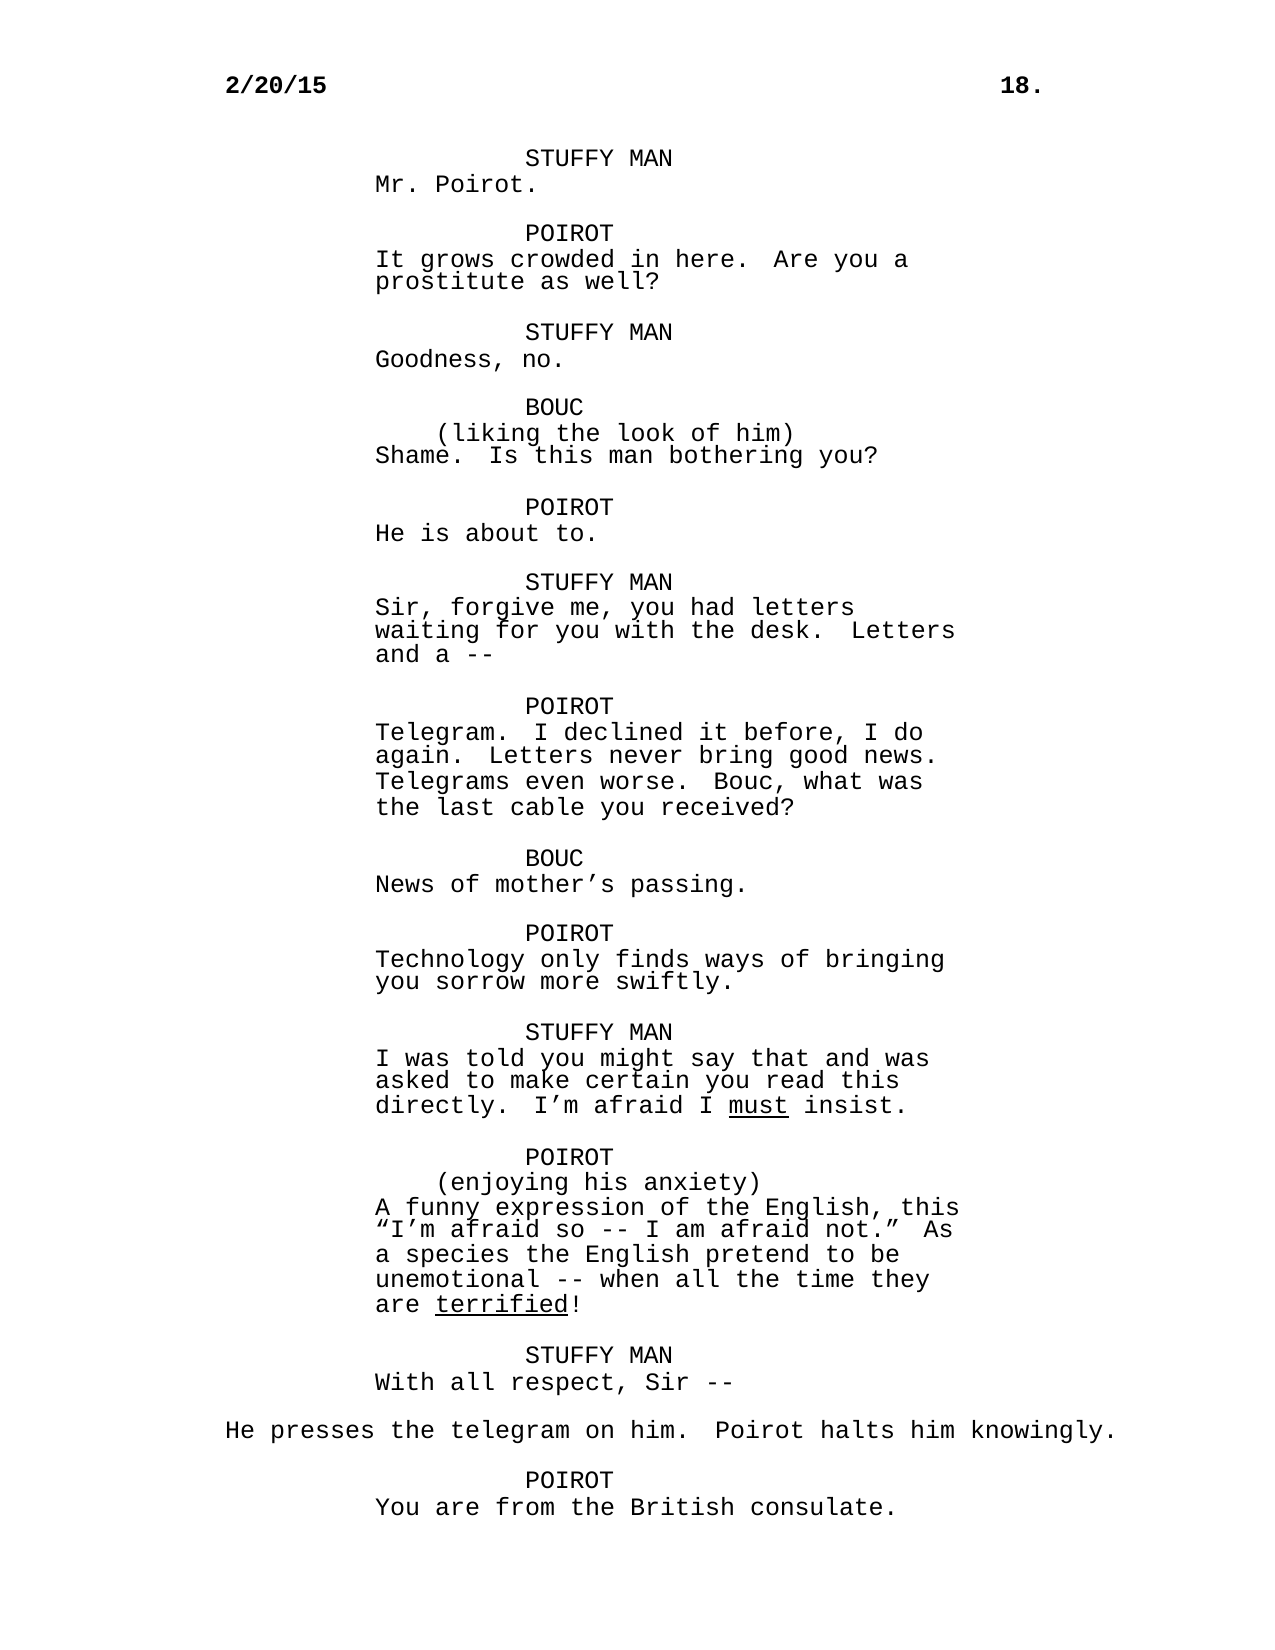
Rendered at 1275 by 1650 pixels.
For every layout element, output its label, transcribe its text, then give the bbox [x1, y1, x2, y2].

text I was told you might say that and was asked to make certain you read this directly. I’m afraid I must insist. [375, 1047, 958, 1121]
subtitle STUFFY MAN [525, 319, 1156, 346]
text News of mother’s passing. [375, 872, 1156, 898]
subtitle BOUC [525, 394, 1156, 421]
text You are from the British consulate. [375, 1494, 1156, 1521]
text He presses the telegram on him. Poirot halts him knowingly. [225, 1417, 1156, 1446]
text Telegram. I declined it before, I do again. Letters never bring good news. Telegrams even worse. Bouc, what was the last cable you received? [375, 720, 973, 823]
subtitle BOUC [525, 845, 1156, 872]
text He is about to. [375, 520, 1156, 547]
text Mr. Poirot. [375, 172, 1156, 198]
subtitle POIROT [525, 220, 1156, 247]
text A funny expression of the English, this “I’m afraid so -- I am afraid not.” As a species the English pretend to be unemotional -- when all the time they are terrified! [375, 1196, 973, 1319]
text Sir, forgive me, you had letters waiting for you with the desk. Letters and a -- [375, 596, 958, 670]
subtitle POIROT [525, 920, 1156, 947]
subtitle POIROT [525, 1144, 1156, 1170]
subtitle STUFFY MAN [525, 145, 1156, 172]
subtitle POIROT [525, 1467, 1156, 1494]
text It grows crowded in here. Are you a prostitute as well? [375, 247, 958, 297]
subtitle POIROT [525, 693, 1156, 719]
subtitle STUFFY MAN [525, 1019, 1156, 1046]
subtitle STUFFY MAN [525, 1342, 1156, 1369]
text (liking the look of him) Shame. Is this man bothering you? [375, 422, 883, 471]
text (enjoying his anxiety) [435, 1170, 1156, 1195]
text With all respect, Sir -- [375, 1369, 1156, 1396]
subtitle POIROT [525, 494, 1156, 520]
text Goodness, no. [375, 346, 1156, 373]
subtitle STUFFY MAN [525, 569, 1156, 595]
text Technology only finds ways of bringing you sorrow more swiftly. [375, 947, 958, 997]
